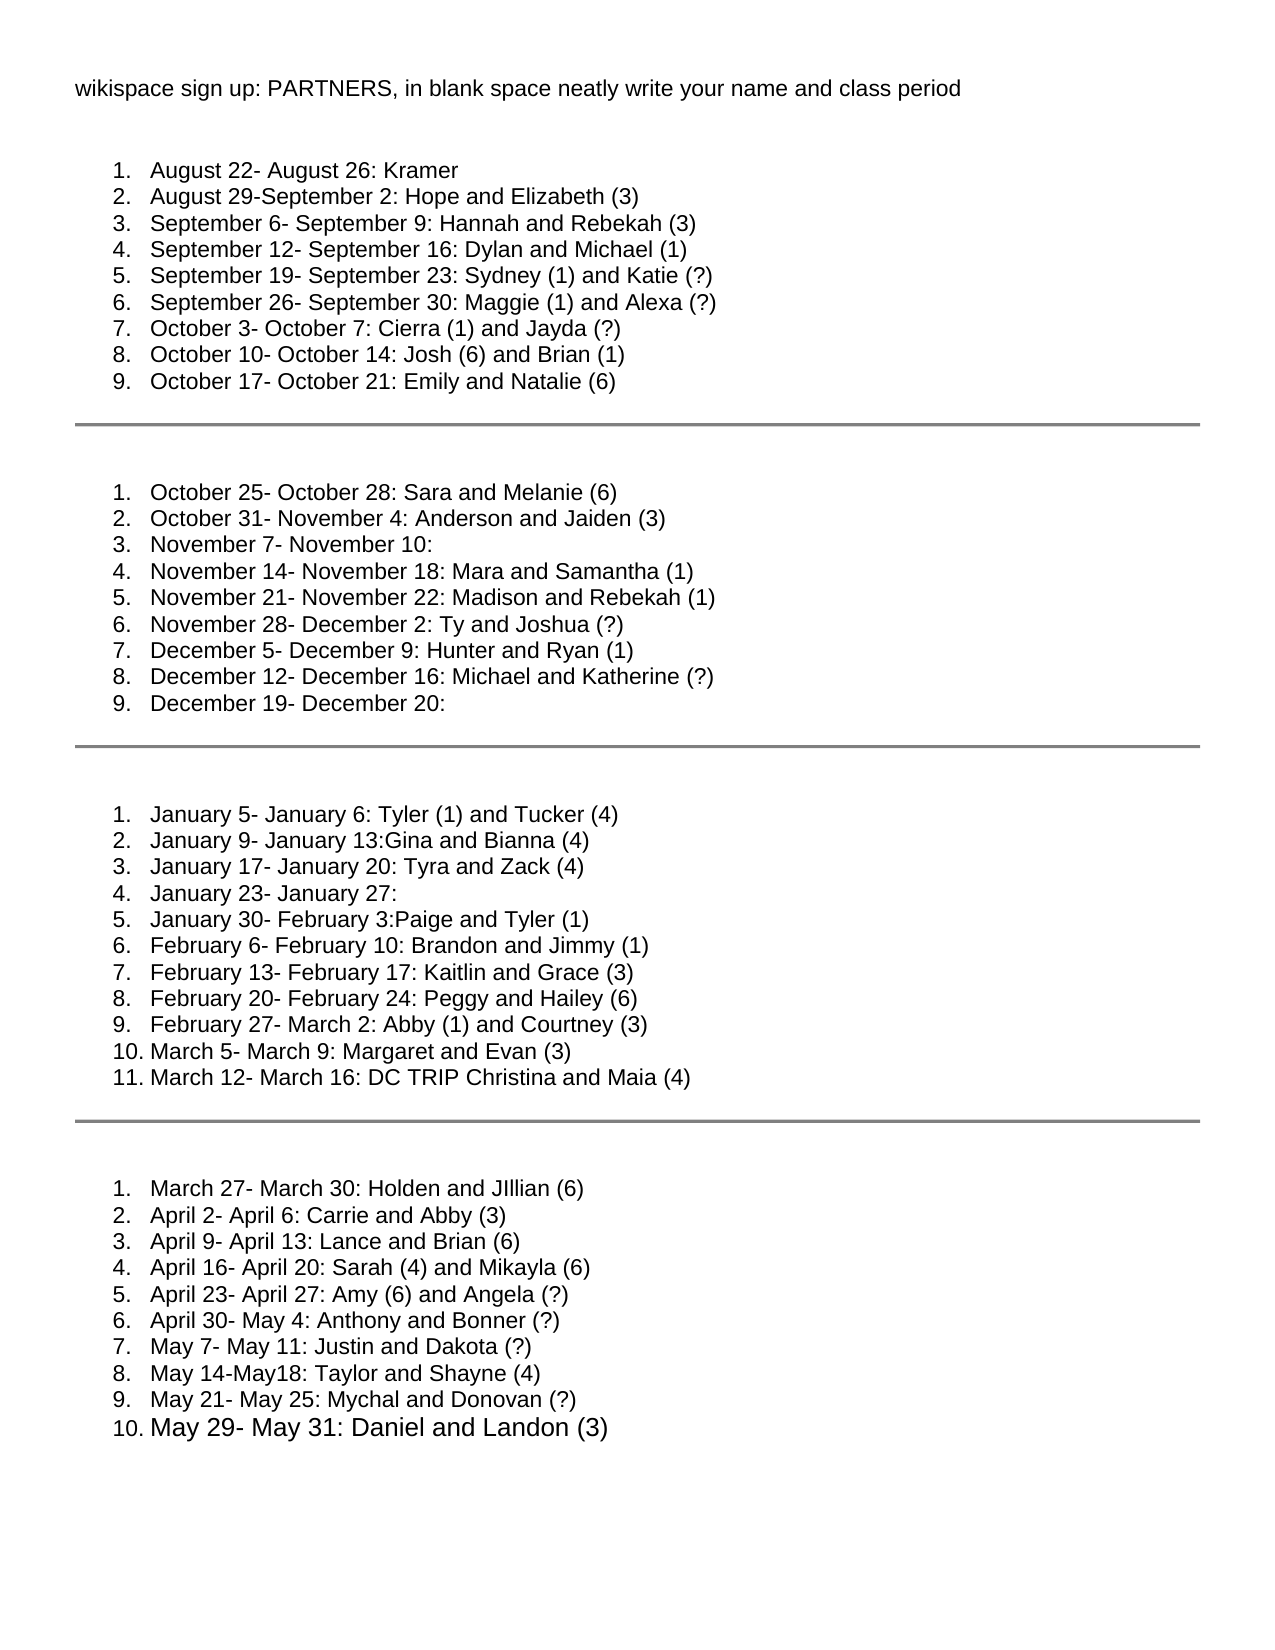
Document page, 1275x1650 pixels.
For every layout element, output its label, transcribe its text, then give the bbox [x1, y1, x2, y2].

list January 9- January 13:Gina and Bianna (4) [112, 827, 1200, 853]
list February 27- March 2: Abby (1) and Courtney (3) [112, 1011, 1200, 1038]
text wikispace sign up: PARTNERS, in blank space neatly write your name and class period [75, 75, 1200, 101]
list August 29-September 2: Hope and Elizabeth (3) [112, 183, 1200, 209]
list May 7- May 11: Justin and Dakota (?) [112, 1333, 1200, 1360]
list December 19- December 20: [112, 689, 1200, 716]
list September 6- September 9: Hannah and Rebekah (3) [112, 209, 1200, 236]
list January 5- January 6: Tyler (1) and Tucker (4) [112, 801, 1200, 827]
list April 16- April 20: Sarah (4) and Mikayla (6) [112, 1254, 1200, 1281]
list January 23- January 27: [112, 880, 1200, 906]
list May 29- May 31: Daniel and Landon (3) [112, 1412, 1200, 1442]
list September 12- September 16: Dylan and Michael (1) [112, 236, 1200, 262]
list October 17- October 21: Emily and Natalie (6) [112, 368, 1200, 394]
list September 19- September 23: Sydney (1) and Katie (?) [112, 262, 1200, 289]
list October 3- October 7: Cierra (1) and Jayda (?) [112, 315, 1200, 341]
list August 22- August 26: Kramer [112, 157, 1200, 183]
list March 5- March 9: Margaret and Evan (3) [112, 1038, 1200, 1064]
list April 9- April 13: Lance and Brian (6) [112, 1228, 1200, 1254]
list April 2- April 6: Carrie and Abby (3) [112, 1202, 1200, 1228]
list March 27- March 30: Holden and JIllian (6) [112, 1175, 1200, 1202]
list April 30- May 4: Anthony and Bonner (?) [112, 1307, 1200, 1333]
list October 25- October 28: Sara and Melanie (6) [112, 479, 1200, 505]
list May 21- May 25: Mychal and Donovan (?) [112, 1386, 1200, 1412]
list April 23- April 27: Amy (6) and Angela (?) [112, 1281, 1200, 1307]
list November 14- November 18: Mara and Samantha (1) [112, 558, 1200, 584]
list October 10- October 14: Josh (6) and Brian (1) [112, 341, 1200, 368]
list February 6- February 10: Brandon and Jimmy (1) [112, 932, 1200, 959]
list November 21- November 22: Madison and Rebekah (1) [112, 584, 1200, 611]
list March 12- March 16: DC TRIP Christina and Maia (4) [112, 1064, 1200, 1091]
list January 30- February 3:Paige and Tyler (1) [112, 906, 1200, 932]
list May 14-May18: Taylor and Shayne (4) [112, 1360, 1200, 1386]
list December 5- December 9: Hunter and Ryan (1) [112, 637, 1200, 663]
list November 28- December 2: Ty and Joshua (?) [112, 611, 1200, 637]
list February 20- February 24: Peggy and Hailey (6) [112, 985, 1200, 1011]
list January 17- January 20: Tyra and Zack (4) [112, 853, 1200, 880]
list February 13- February 17: Kaitlin and Grace (3) [112, 959, 1200, 985]
list September 26- September 30: Maggie (1) and Alexa (?) [112, 289, 1200, 315]
list October 31- November 4: Anderson and Jaiden (3) [112, 505, 1200, 531]
list November 7- November 10: [112, 531, 1200, 558]
list December 12- December 16: Michael and Katherine (?) [112, 663, 1200, 689]
